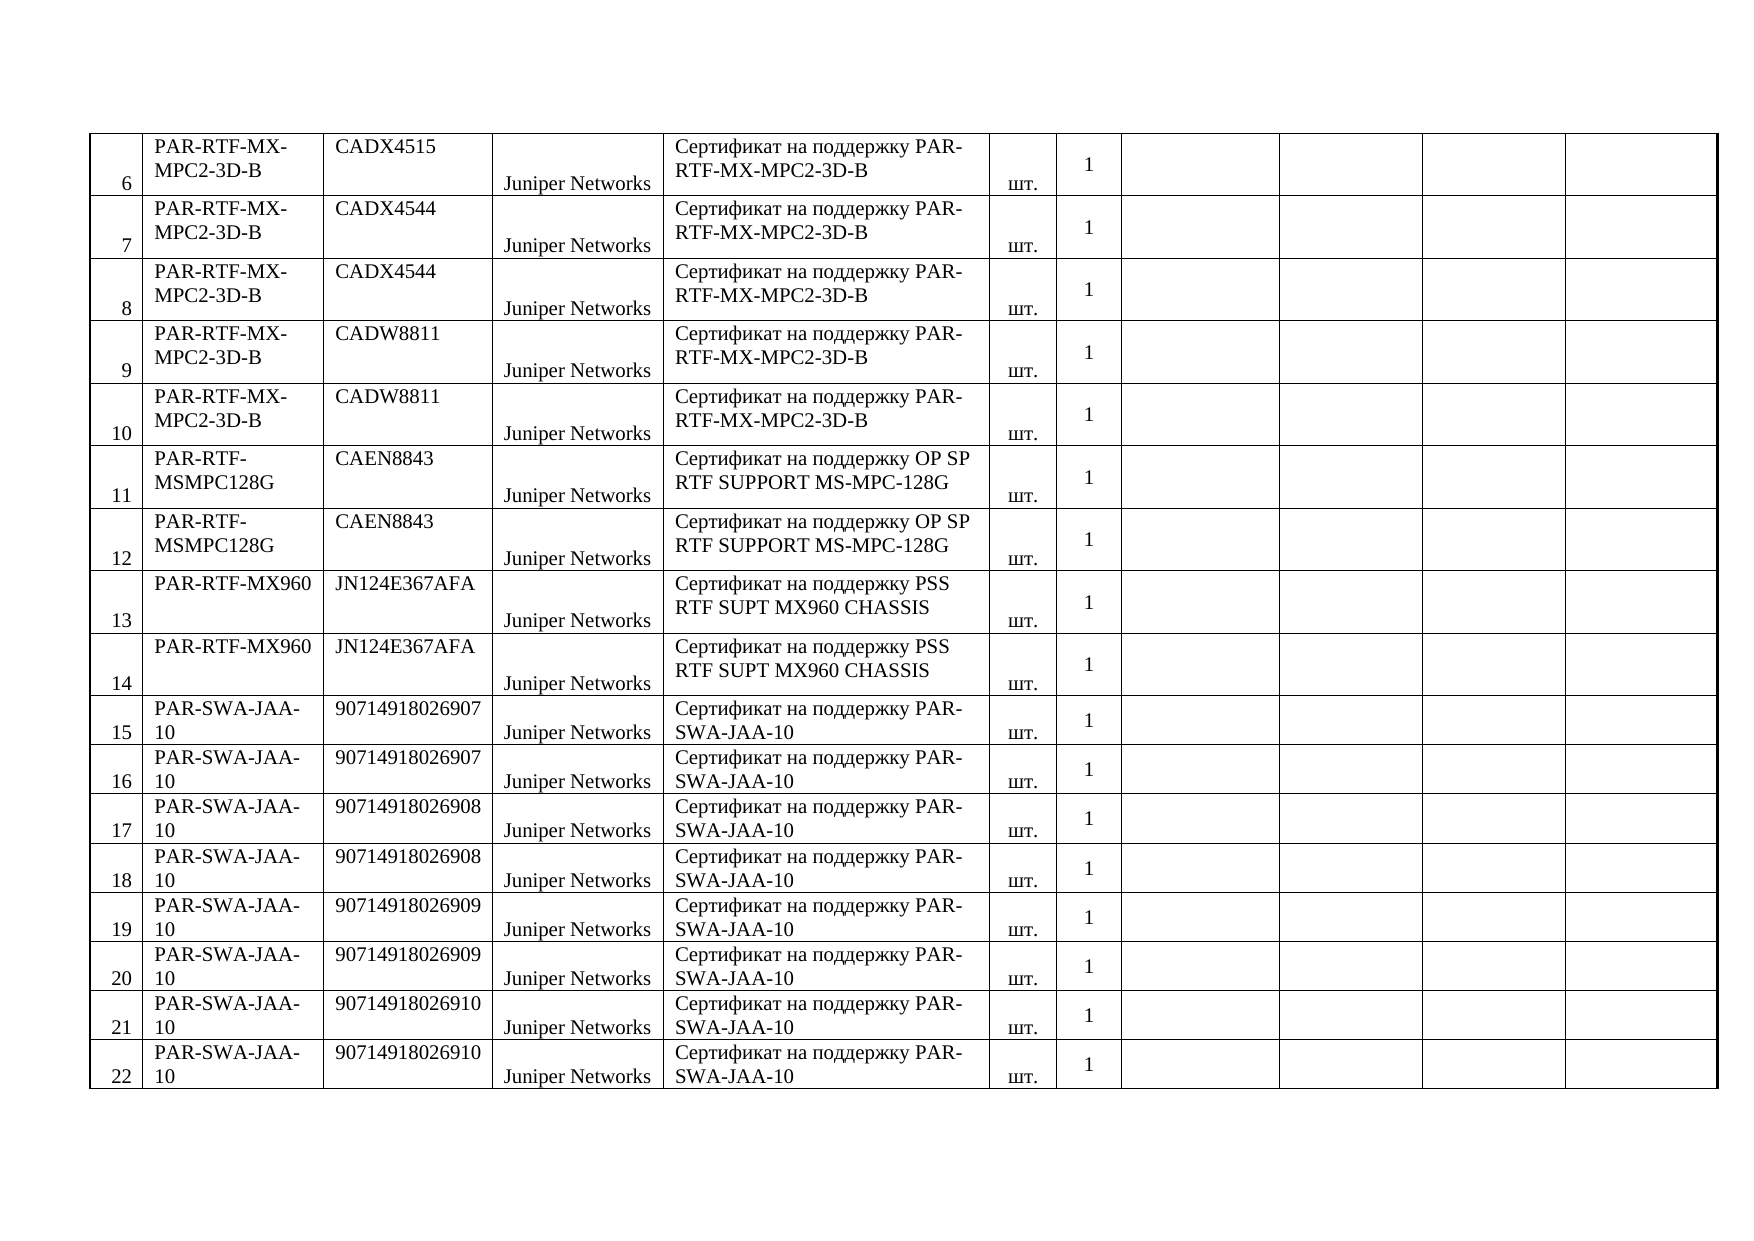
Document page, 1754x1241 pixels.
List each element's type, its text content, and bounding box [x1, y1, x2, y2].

table_cell [1280, 571, 1422, 632]
table_cell Сертификат на поддержку PAR-RTF-MX-MPC2-3D-B [664, 259, 989, 320]
table_cell шт. [990, 991, 1056, 1039]
table_cell [1122, 196, 1279, 257]
table_cell CAEN8843 [324, 446, 492, 507]
table_cell Сертификат на поддержку PSS RTF SUPT MX960 CHASSIS [664, 634, 989, 695]
table_cell 6 [91, 134, 142, 195]
table_cell Сертификат на поддержку PAR-SWA-JAA-10 [664, 942, 989, 990]
table_cell [1122, 384, 1279, 445]
table_cell PAR-RTF-MX-MPC2-3D-B [143, 196, 323, 257]
table_cell 1 [1057, 991, 1121, 1039]
table_cell Сертификат на поддержку PAR-SWA-JAA-10 [664, 745, 989, 793]
table_cell 12 [91, 509, 142, 570]
table_cell Juniper Networks [493, 942, 663, 990]
table_cell [1566, 893, 1716, 941]
table_cell [1122, 446, 1279, 507]
table_cell шт. [990, 196, 1056, 257]
table_cell [1423, 446, 1565, 507]
table_cell Juniper Networks [493, 1040, 663, 1088]
table_cell [1280, 794, 1422, 842]
table_cell PAR-SWA-JAA-10 [143, 745, 323, 793]
table_cell 7 [91, 196, 142, 257]
table_cell 20 [91, 942, 142, 990]
table_cell PAR-SWA-JAA-10 [143, 696, 323, 744]
table_cell шт. [990, 942, 1056, 990]
table_cell 1 [1057, 893, 1121, 941]
table_cell 1 [1057, 509, 1121, 570]
table_cell 10 [91, 384, 142, 445]
table_cell [1122, 1040, 1279, 1088]
table_cell 1 [1057, 794, 1121, 842]
table_cell 9 [91, 321, 142, 382]
table_cell PAR-RTF-MX960 [143, 634, 323, 695]
table_cell Juniper Networks [493, 196, 663, 257]
table_cell [1423, 634, 1565, 695]
table_cell [1280, 991, 1422, 1039]
table_cell Juniper Networks [493, 446, 663, 507]
table_cell [1423, 893, 1565, 941]
table_cell [1566, 321, 1716, 382]
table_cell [664, 1040, 989, 1088]
table_cell [1122, 991, 1279, 1039]
table_cell JN124E367AFA [324, 571, 492, 632]
table_cell [1423, 794, 1565, 842]
table_cell 8 [91, 259, 142, 320]
table_cell [1280, 634, 1422, 695]
table_cell 1 [1057, 1040, 1121, 1088]
table_cell 22 [91, 1040, 142, 1088]
table_cell [1280, 134, 1422, 195]
table_cell Сертификат на поддержку PAR-RTF-MX-MPC2-3D-B [664, 384, 989, 445]
table_cell Сертификат на поддержку PAR-SWA-JAA-10 [664, 844, 989, 892]
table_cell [664, 134, 989, 195]
table_cell [1423, 991, 1565, 1039]
table_cell 90714918026907 [324, 745, 492, 793]
table_cell шт. [990, 259, 1056, 320]
table_cell [1122, 844, 1279, 892]
table_cell Сертификат на поддержку OP SP RTF SUPPORT MS-MPC-128G [664, 509, 989, 570]
table_cell [1423, 844, 1565, 892]
table_cell Сертификат на поддержку PAR-SWA-JAA-10 [664, 991, 989, 1039]
table_cell 1 [1057, 571, 1121, 632]
table_cell 1 [1057, 844, 1121, 892]
table_cell [1122, 634, 1279, 695]
table_cell PAR-RTF-MX-MPC2-3D-B [143, 321, 323, 382]
table_cell [1566, 384, 1716, 445]
table_cell PAR-SWA-JAA-10 [143, 991, 323, 1039]
table_cell [1566, 446, 1716, 507]
table_cell Juniper Networks [493, 893, 663, 941]
table_cell [1423, 321, 1565, 382]
table_cell 21 [91, 991, 142, 1039]
table_cell Сертификат на поддержку PAR-RTF-MX-MPC2-3D-B [664, 321, 989, 382]
table_cell шт. [990, 844, 1056, 892]
table_cell Сертификат на поддержку PAR-SWA-JAA-10 [664, 893, 989, 941]
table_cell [143, 134, 323, 195]
table_cell [1423, 259, 1565, 320]
table_cell [1122, 942, 1279, 990]
table_cell CADW8811 [324, 384, 492, 445]
table_cell Juniper Networks [493, 634, 663, 695]
table_cell [1566, 696, 1716, 744]
table_cell 1 [1057, 634, 1121, 695]
table_cell 1 [1057, 696, 1121, 744]
table_cell PAR-RTF-MSMPC128G [143, 446, 323, 507]
table_cell PAR-SWA-JAA-10 [143, 1040, 323, 1088]
table_cell CADX4544 [324, 196, 492, 257]
table_cell 1 [1057, 321, 1121, 382]
table_cell [1122, 745, 1279, 793]
table_cell [1122, 321, 1279, 382]
table_cell [1280, 1040, 1422, 1088]
table_cell 17 [91, 794, 142, 842]
table_cell 90714918026910 [324, 991, 492, 1039]
table_cell 16 [91, 745, 142, 793]
table_cell Juniper Networks [493, 991, 663, 1039]
table_cell [1280, 745, 1422, 793]
table_cell Сертификат на поддержку PAR-SWA-JAA-10 [664, 696, 989, 744]
table_cell [1566, 844, 1716, 892]
table_cell Juniper Networks [493, 571, 663, 632]
table_cell [1423, 196, 1565, 257]
table_cell шт. [990, 794, 1056, 842]
table_cell [1423, 745, 1565, 793]
table_cell [1423, 571, 1565, 632]
table_cell [1566, 991, 1716, 1039]
table_cell [1122, 509, 1279, 570]
table_cell 13 [91, 571, 142, 632]
table_cell Juniper Networks [493, 794, 663, 842]
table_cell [664, 196, 989, 257]
table_cell [1280, 384, 1422, 445]
table_cell Сертификат на поддержку PAR-SWA-JAA-10 [664, 794, 989, 842]
table_cell [1423, 134, 1565, 195]
table_cell [1423, 509, 1565, 570]
table_cell [1423, 942, 1565, 990]
table_cell Juniper Networks [493, 509, 663, 570]
table_cell 1 [1057, 384, 1121, 445]
table_cell [1423, 1040, 1565, 1088]
table_cell Juniper Networks [493, 696, 663, 744]
table_cell [1280, 844, 1422, 892]
table_cell [1423, 384, 1565, 445]
table_cell PAR-RTF-MSMPC128G [143, 509, 323, 570]
table_cell PAR-SWA-JAA-10 [143, 942, 323, 990]
table_cell шт. [990, 1040, 1056, 1088]
table_cell [1280, 696, 1422, 744]
table_cell Juniper Networks [493, 844, 663, 892]
table_cell [1566, 794, 1716, 842]
table_cell шт. [990, 571, 1056, 632]
table_cell 90714918026908 [324, 794, 492, 842]
table_cell 18 [91, 844, 142, 892]
table_cell [1122, 893, 1279, 941]
table_cell PAR-SWA-JAA-10 [143, 794, 323, 842]
table_cell шт. [990, 696, 1056, 744]
table_cell [1566, 1040, 1716, 1088]
table_cell [1122, 571, 1279, 632]
table_cell шт. [990, 745, 1056, 793]
table_cell [1566, 745, 1716, 793]
table_cell 90714918026910 [324, 1040, 492, 1088]
table_cell 1 [1057, 942, 1121, 990]
table_cell PAR-RTF-MX-MPC2-3D-B [143, 384, 323, 445]
table_cell 15 [91, 696, 142, 744]
table_cell шт. [990, 634, 1056, 695]
table_cell 90714918026907 [324, 696, 492, 744]
table_cell [1566, 134, 1716, 195]
table_cell PAR-RTF-MX-MPC2-3D-B [143, 259, 323, 320]
table_cell CAEN8843 [324, 509, 492, 570]
table_cell шт. [990, 893, 1056, 941]
table_cell 90714918026908 [324, 844, 492, 892]
table_cell шт. [990, 509, 1056, 570]
table_cell [1122, 696, 1279, 744]
table_cell 1 [1057, 259, 1121, 320]
table_cell CADW8811 [324, 321, 492, 382]
table_cell 19 [91, 893, 142, 941]
table_cell 1 [1057, 446, 1121, 507]
table_cell PAR-RTF-MX960 [143, 571, 323, 632]
table_cell [1280, 446, 1422, 507]
table_cell Juniper Networks [493, 134, 663, 195]
table_cell Juniper Networks [493, 321, 663, 382]
table_cell [1566, 259, 1716, 320]
table_cell [1122, 259, 1279, 320]
table_cell Сертификат на поддержку PSS RTF SUPT MX960 CHASSIS [664, 571, 989, 632]
table_cell PAR-SWA-JAA-10 [143, 893, 323, 941]
table_cell 1 [1057, 745, 1121, 793]
table_cell [1280, 893, 1422, 941]
table_cell [1566, 509, 1716, 570]
table_cell JN124E367AFA [324, 634, 492, 695]
table_cell Сертификат на поддержку OP SP RTF SUPPORT MS-MPC-128G [664, 446, 989, 507]
table_cell Juniper Networks [493, 384, 663, 445]
table_cell 90714918026909 [324, 942, 492, 990]
table_cell CADX4544 [324, 259, 492, 320]
table_cell [1566, 571, 1716, 632]
table_cell Juniper Networks [493, 745, 663, 793]
table_cell [1566, 196, 1716, 257]
table_cell [1423, 696, 1565, 744]
table_cell шт. [990, 446, 1056, 507]
table_cell 90714918026909 [324, 893, 492, 941]
table_cell шт. [990, 134, 1056, 195]
table_cell [1566, 942, 1716, 990]
table_cell 11 [91, 446, 142, 507]
table_cell [1280, 196, 1422, 257]
table_cell 1 [1057, 196, 1121, 257]
table_cell [1280, 259, 1422, 320]
table_cell CADX4515 [324, 134, 492, 195]
table_cell [1122, 134, 1279, 195]
table_cell [1122, 794, 1279, 842]
table_cell [1280, 942, 1422, 990]
table_cell [1280, 509, 1422, 570]
table_cell PAR-SWA-JAA-10 [143, 844, 323, 892]
table_cell [1566, 634, 1716, 695]
table_cell шт. [990, 321, 1056, 382]
table_cell 14 [91, 634, 142, 695]
table_cell шт. [990, 384, 1056, 445]
table_cell [1280, 321, 1422, 382]
table_cell Juniper Networks [493, 259, 663, 320]
table_cell 1 [1057, 134, 1121, 195]
